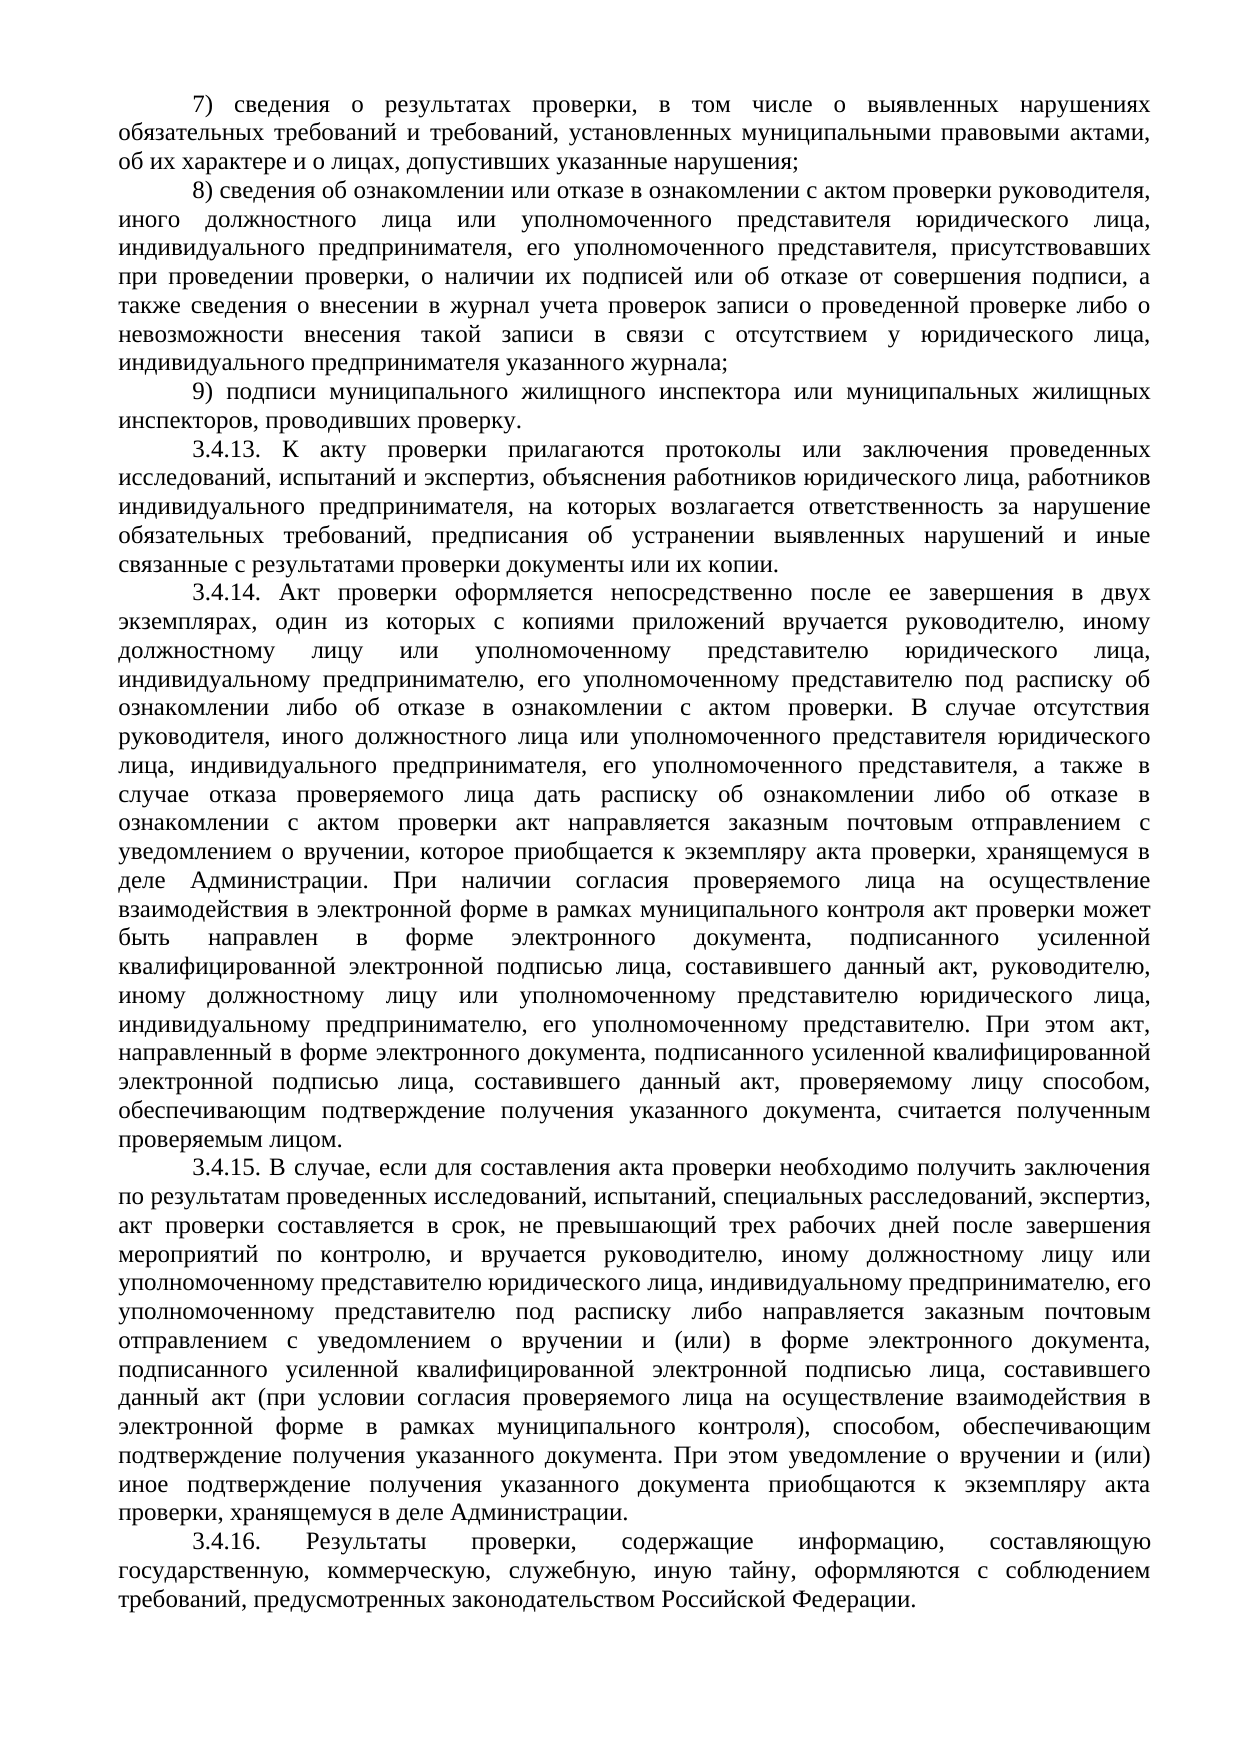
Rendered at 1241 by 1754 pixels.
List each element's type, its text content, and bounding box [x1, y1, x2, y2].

text 3.4.16. Результаты проверки, содержащие информацию, составляющую государственную, коммерческую, служебную, иную тайну, оформляются с соблюдением требований, предусмотренных законодательством Российской Федерации. [118, 1526, 1152, 1612]
text 3.4.15. В случае, если для составления акта проверки необходимо получить заключения по результатам проведенных исследований, испытаний, специальных расследований, экспертиз, акт проверки составляется в срок, не превышающий трех рабочих дней после завершения мероприятий по контролю, и вручается руководителю, иному должностному лицу или уполномоченному представителю юридического лица, индивидуальному предпринимателю, его уполномоченному представителю под расписку либо направляется заказным почтовым отправлением с уведомлением о вручении и (или) в форме электронного документа, подписанного усиленной квалифицированной электронной подписью лица, составившего данный акт (при условии согласия проверяемого лица на осуществление взаимодействия в электронной форме в рамках муниципального контроля), способом, обеспечивающим подтверждение получения указанного документа. При этом уведомление о вручении и (или) иное подтверждение получения указанного документа приобщаются к экземпляру акта проверки, хранящемуся в деле Администрации. [118, 1152, 1152, 1526]
text 9) подписи муниципального жилищного инспектора или муниципальных жилищных инспекторов, проводивших проверку. [118, 376, 1152, 434]
text 7) сведения о результатах проверки, в том числе о выявленных нарушениях обязательных требований и требований, установленных муниципальными правовыми актами, об их характере и о лицах, допустивших указанные нарушения; [118, 89, 1152, 175]
text 8) сведения об ознакомлении или отказе в ознакомлении с актом проверки руководителя, иного должностного лица или уполномоченного представителя юридического лица, индивидуального предпринимателя, его уполномоченного представителя, присутствовавших при проведении проверки, о наличии их подписей или об отказе от совершения подписи, а также сведения о внесении в журнал учета проверок записи о проведенной проверке либо о невозможности внесения такой записи в связи с отсутствием у юридического лица, индивидуального предпринимателя указанного журнала; [118, 175, 1152, 376]
text 3.4.13. К акту проверки прилагаются протоколы или заключения проведенных исследований, испытаний и экспертиз, объяснения работников юридического лица, работников индивидуального предпринимателя, на которых возлагается ответственность за нарушение обязательных требований, предписания об устранении выявленных нарушений и иные связанные с результатами проверки документы или их копии. [118, 434, 1152, 577]
text 3.4.14. Акт проверки оформляется непосредственно после ее завершения в двух экземплярах, один из которых с копиями приложений вручается руководителю, иному должностному лицу или уполномоченному представителю юридического лица, индивидуальному предпринимателю, его уполномоченному представителю под расписку об ознакомлении либо об отказе в ознакомлении с актом проверки. В случае отсутствия руководителя, иного должностного лица или уполномоченного представителя юридического лица, индивидуального предпринимателя, его уполномоченного представителя, а также в случае отказа проверяемого лица дать расписку об ознакомлении либо об отказе в ознакомлении с актом проверки акт направляется заказным почтовым отправлением с уведомлением о вручении, которое приобщается к экземпляру акта проверки, хранящемуся в деле Администрации. При наличии согласия проверяемого лица на осуществление взаимодействия в электронной форме в рамках муниципального контроля акт проверки может быть направлен в форме электронного документа, подписанного усиленной квалифицированной электронной подписью лица, составившего данный акт, руководителю, иному должностному лицу или уполномоченному представителю юридического лица, индивидуальному предпринимателю, его уполномоченному представителю. При этом акт, направленный в форме электронного документа, подписанного усиленной квалифицированной электронной подписью лица, составившего данный акт, проверяемому лицу способом, обеспечивающим подтверждение получения указанного документа, считается полученным проверяемым лицом. [118, 577, 1152, 1152]
